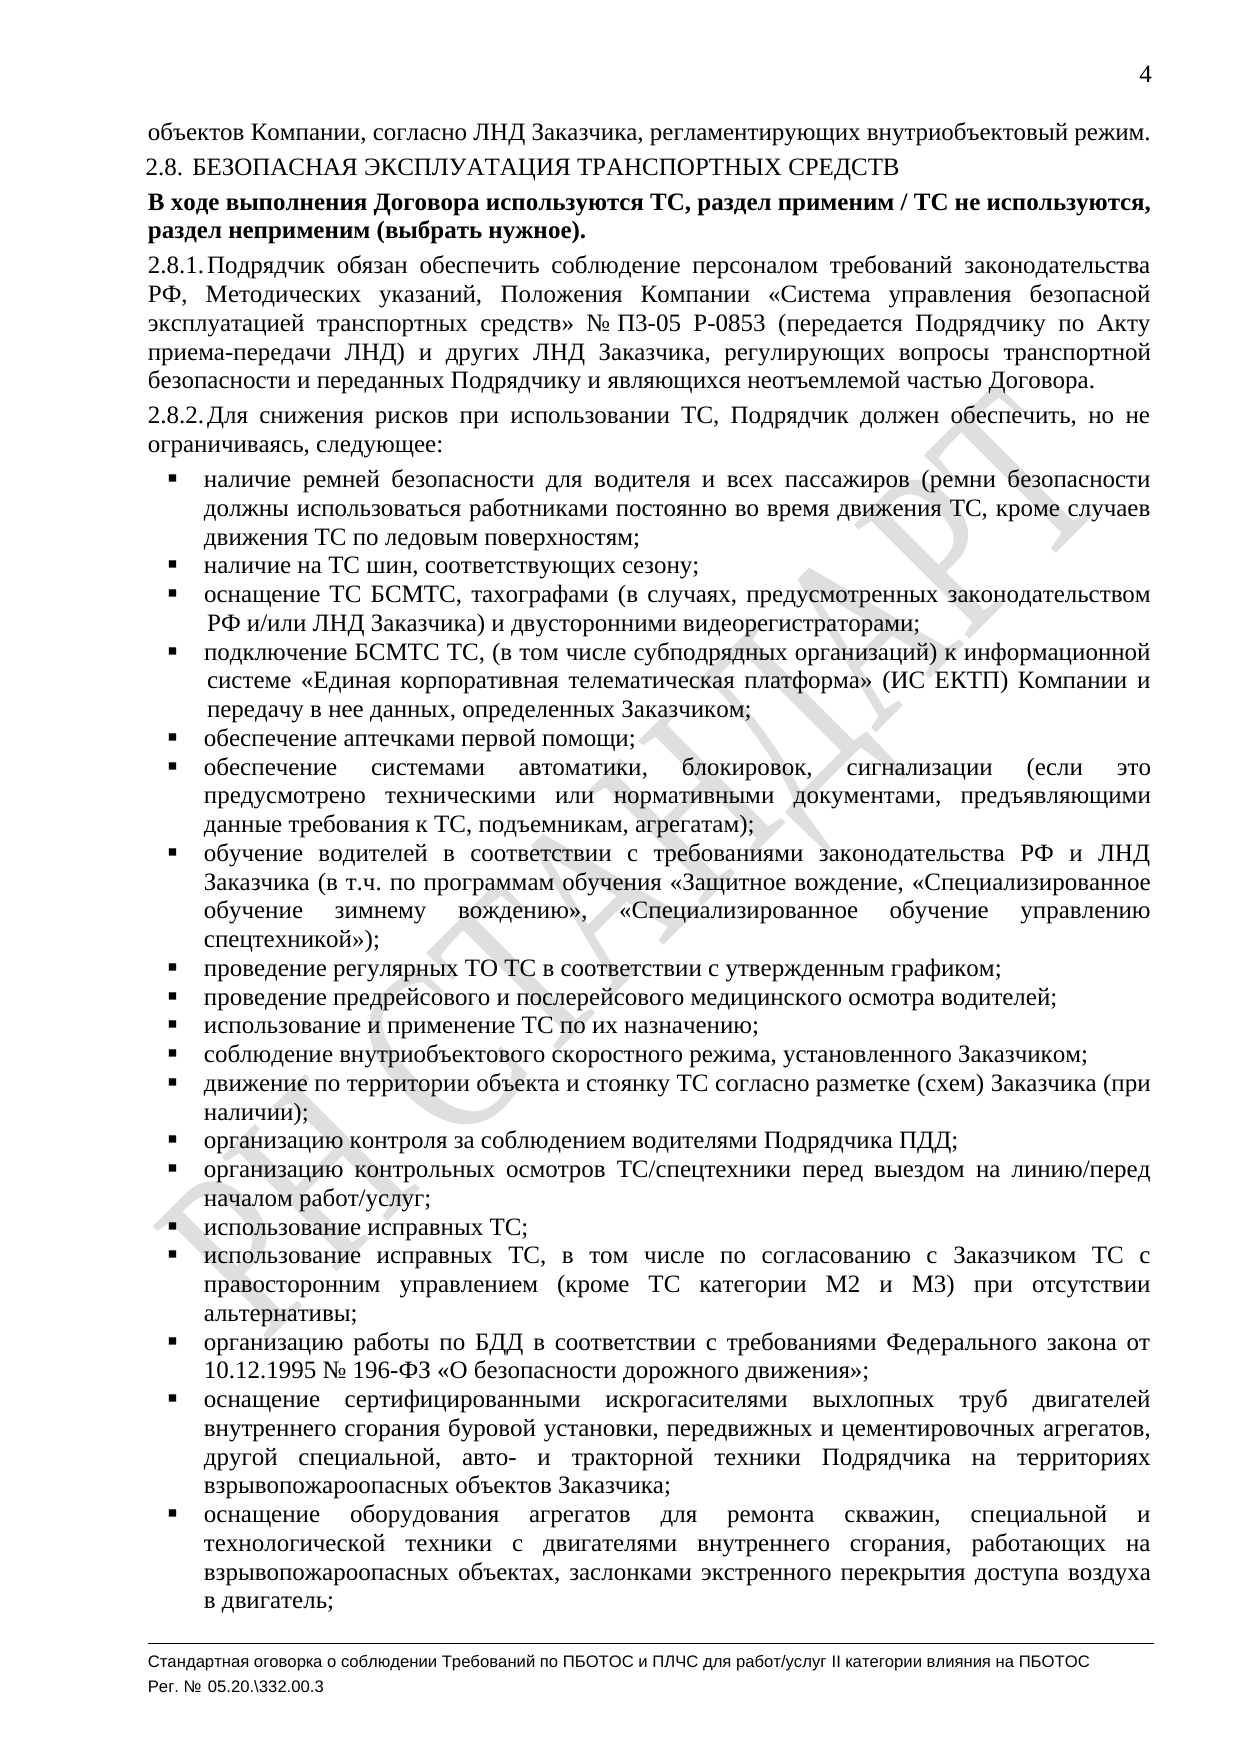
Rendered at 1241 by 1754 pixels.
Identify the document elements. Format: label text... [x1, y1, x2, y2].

list движение по территории объекта и стоянку ТС согласно разметке (схем) Заказчика (при наличии); [167, 1068, 1152, 1125]
list использование исправных ТС, в том числе по согласованию с Заказчиком ТС с правосторонним управлением (кроме ТС категории М2 и М3) при отсутствии альтернативы; [167, 1240, 1152, 1327]
list оснащение ТС БСМТС, тахографами (в случаях, предусмотренных законодательством РФ и/или ЛНД Заказчика) и двусторонними видеорегистраторами; [167, 579, 1152, 637]
list организацию контроля за соблюдением водителями Подрядчика ПДД; [167, 1125, 1152, 1154]
list подключение БСМТС ТС, (в том числе субподрядных организаций) к информационной системе «Единая корпоративная телематическая платформа» (ИС ЕКТП) Компании и передачу в нее данных, определенных Заказчиком; [167, 637, 1152, 723]
list обучение водителей в соответствии с требованиями законодательства РФ и ЛНД Заказчика (в т.ч. по программам обучения «Защитное вождение, «Специализированное обучение зимнему вождению», «Специализированное обучение управлению спецтехникой»); [167, 838, 1152, 953]
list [148, 117, 1152, 145]
list организацию контрольных осмотров ТС/спецтехники перед выездом на линию/перед началом работ/услуг; [167, 1154, 1152, 1212]
text В ходе выполнения Договора используются ТС, раздел применим / ТС не используются, раздел неприменим (выбрать нужное). [148, 187, 1152, 244]
list проведение предрейсового и послерейсового медицинского осмотра водителей; [167, 982, 1152, 1010]
list Для снижения рисков при использовании ТС, Подрядчик должен обеспечить, но не ограничиваясь, следующее: [148, 400, 1151, 458]
list обеспечение аптечками первой помощи; [167, 723, 1152, 752]
list соблюдение внутриобъектового скоростного режима, установленного Заказчиком; [167, 1039, 1152, 1068]
list БЕЗОПАСНАЯ ЭКСПЛУАТАЦИЯ ТРАНСПОРТНЫХ СРЕДСТВ [145, 152, 1152, 180]
list организацию работы по БДД в соответствии с требованиями Федерального закона от 10.12.1995 № 196-ФЗ «О безопасности дорожного движения»; [167, 1327, 1152, 1384]
list наличие ремней безопасности для водителя и всех пассажиров (ремни безопасности должны использоваться работниками постоянно во время движения ТС, кроме случаев движения ТС по ледовым поверхностям; [167, 464, 1152, 550]
list оснащение оборудования агрегатов для ремонта скважин, специальной и технологической техники с двигателями внутреннего сгорания, работающих на взрывопожароопасных объектах, заслонками экстренного перекрытия доступа воздуха в двигатель; [167, 1499, 1152, 1614]
list Подрядчик обязан обеспечить соблюдение персоналом требований законодательства РФ, Методических указаний, Положения Компании «Система управления безопасной эксплуатацией транспортных средств» № П3-05 Р-0853 (передается Подрядчику по Акту приема-передачи ЛНД) и других ЛНД Заказчика, регулирующих вопросы транспортной безопасности и переданных Подрядчику и являющихся неотъемлемой частью Договора. [148, 250, 1151, 394]
list использование и применение ТС по их назначению; [167, 1010, 1152, 1039]
list наличие на ТС шин, соответствующих сезону; [167, 550, 1152, 579]
list использование исправных ТС; [167, 1212, 1152, 1240]
list обеспечение системами автоматики, блокировок, сигнализации (если это предусмотрено техническими или нормативными документами, предъявляющими данные требования к ТС, подъемникам, агрегатам); [167, 752, 1152, 838]
list оснащение сертифицированными искрогасителями выхлопных труб двигателей внутреннего сгорания буровой установки, передвижных и цементировочных агрегатов, другой специальной, авто- и тракторной техники Подрядчика на территориях взрывопожароопасных объектов Заказчика; [167, 1384, 1152, 1499]
list проведение регулярных ТО ТС в соответствии с утвержденным графиком; [167, 953, 1152, 982]
